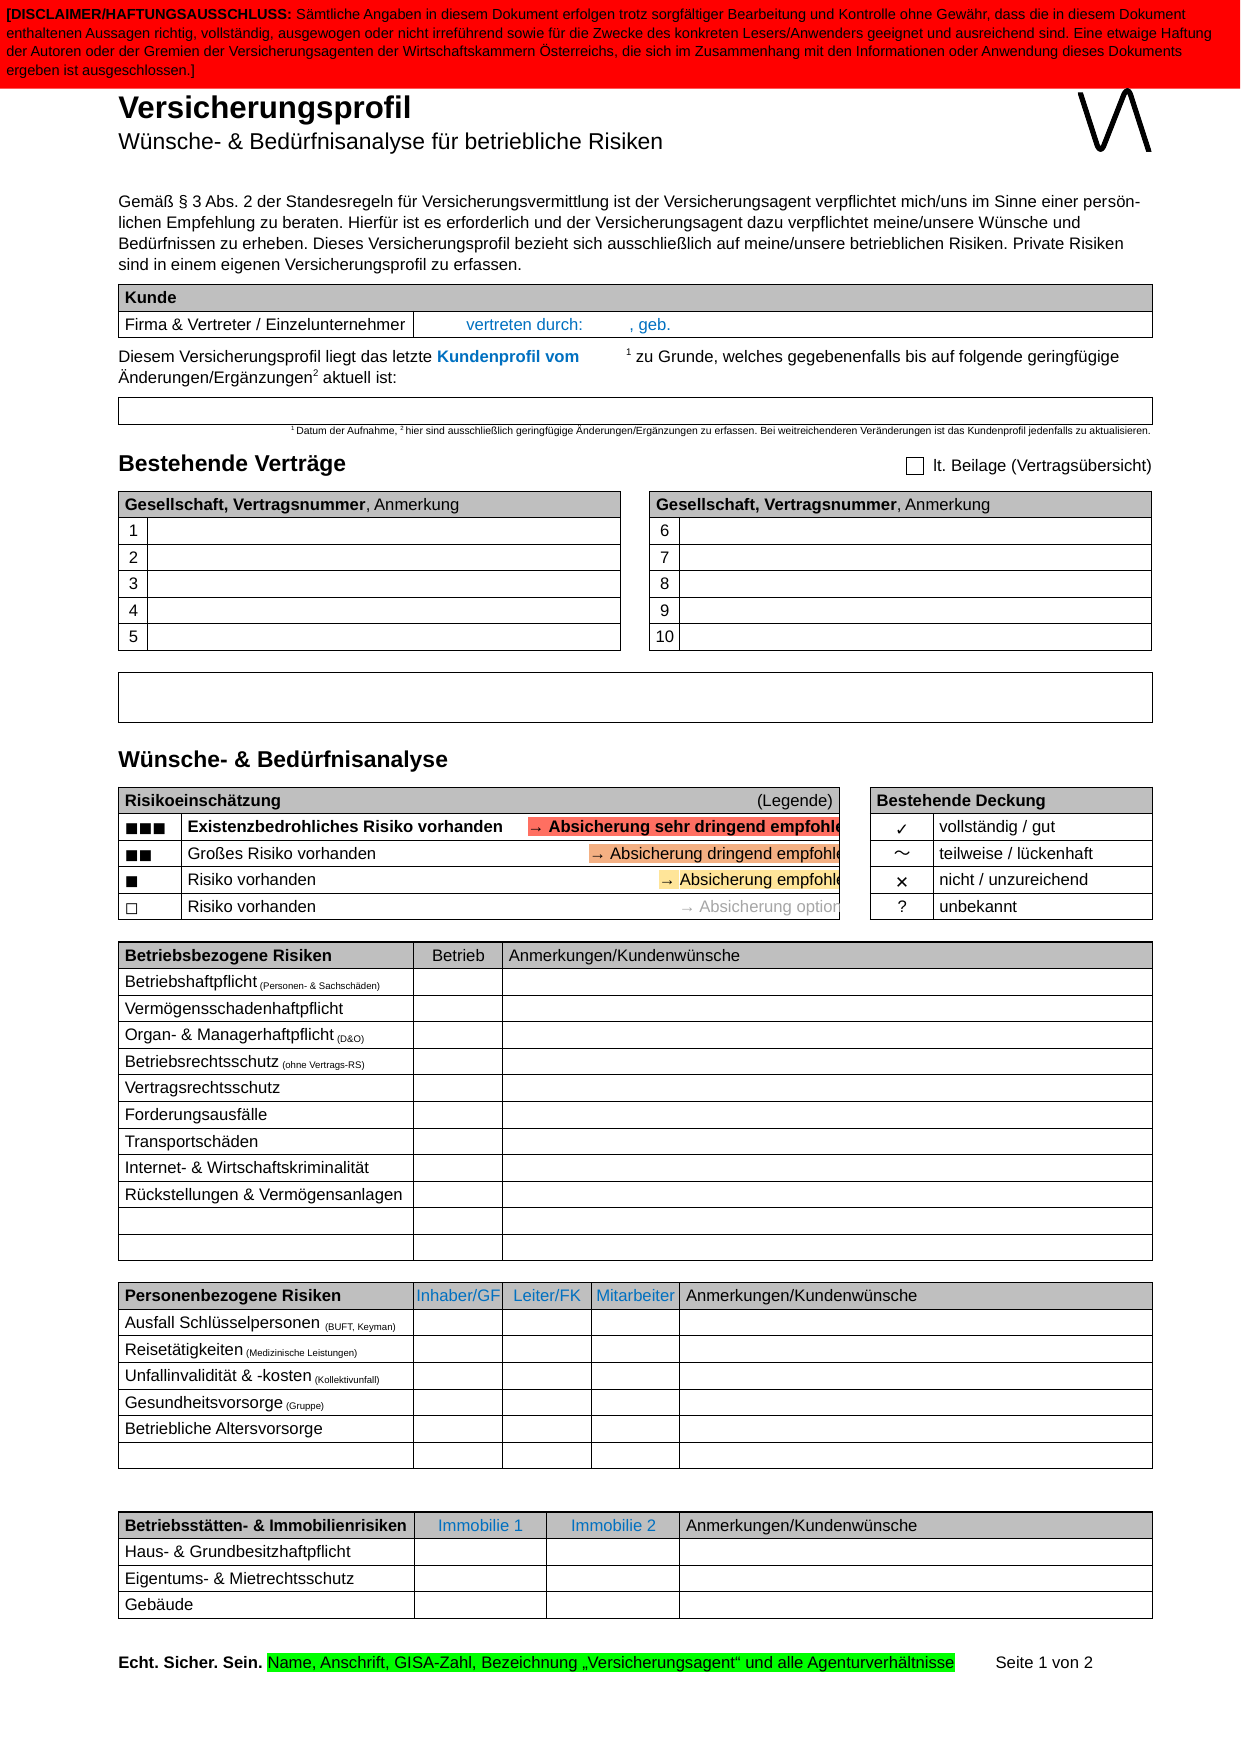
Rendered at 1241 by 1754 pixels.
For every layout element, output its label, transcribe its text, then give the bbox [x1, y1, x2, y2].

table_cell Betriebsrechtsschutz (ohne Vertrags-RS) fgfg [119, 1049, 413, 1074]
table_cell Haus- & Grundbesitzhaftpflicht [119, 1539, 414, 1564]
table_cell Internet- & Wirtschaftskriminalität [119, 1155, 413, 1181]
table_cell 6 [650, 518, 679, 544]
table_cell Betriebshaftpflicht (Personen- & Sachschäden) [119, 969, 413, 994]
table_header Anmerkungen/Kundenwünsche [680, 1283, 1152, 1309]
table_cell [621, 517, 649, 544]
text Diesem Versicherungsprofil liegt das letzte Kundenprofil vom 1 zu Grunde, welches gegebenenfalls bis auf folgende geringfügige Änderungen/Ergänzungen2 aktuell ist: [118, 346, 1152, 387]
table_cell [414, 1443, 502, 1468]
table_cell 10 [650, 624, 679, 650]
table_cell 3 [119, 571, 147, 597]
table_cell [414, 996, 502, 1021]
table_cell 8 [650, 571, 679, 597]
table_cell [503, 1075, 1152, 1101]
table_cell [680, 1566, 1152, 1591]
table_header Betriebsstätten- & Immobilienrisiken [119, 1513, 414, 1538]
table_cell [503, 1182, 1152, 1207]
table_header Mitarbeiter [592, 1283, 679, 1309]
table_header Bestehende Deckung (Legende) [871, 788, 1152, 813]
table_cell Transportschäden [119, 1129, 413, 1154]
table_cell Existenzbedrohliches Risiko vorhanden → Absicherung sehr dringend empfohlen [182, 814, 839, 840]
table_cell [415, 1592, 546, 1618]
table_cell [547, 1566, 679, 1591]
table_cell Rückstellungen & Vermögensanlagen [119, 1182, 413, 1207]
table_cell [503, 1416, 591, 1442]
table_cell [503, 1129, 1152, 1154]
table_cell Unfallinvalidität & -kosten (Kollektivunfall) [119, 1363, 413, 1388]
table_header Betrieb [414, 943, 502, 968]
table_cell 1 [119, 518, 147, 544]
table_cell nicht / unzureichend [934, 867, 1152, 893]
table_cell [621, 570, 649, 597]
table_cell ◼ [119, 867, 181, 893]
table_cell [503, 1363, 591, 1388]
table_cell [680, 598, 1151, 623]
table_cell [503, 1022, 1152, 1048]
table_cell Firma & Vertreter / Einzelunternehmer [119, 312, 413, 337]
table_cell ◼◼◼ [119, 814, 181, 840]
table_header Kunde [119, 285, 414, 311]
table_cell [148, 624, 620, 650]
table_cell [680, 1390, 1152, 1415]
table_header Inhaber/GF [414, 1283, 502, 1309]
table_cell Reisetätigkeiten (Medizinische Leistungen) [119, 1336, 413, 1362]
picture [1077, 88, 1152, 152]
table_cell [680, 1336, 1152, 1362]
table_cell [415, 1539, 546, 1564]
table_cell [503, 1049, 1152, 1074]
table_cell [840, 866, 870, 893]
table_header Betriebsbezogene Risiken [119, 943, 413, 968]
table_cell Gesundheitsvorsorge (Gruppe) [119, 1390, 413, 1415]
table_header Immobilie 1 [415, 1513, 546, 1538]
table_cell unbekannt [934, 894, 1152, 919]
table_cell [414, 1182, 502, 1207]
table_cell 4 [119, 598, 147, 623]
table_cell [503, 1310, 591, 1335]
table_header Gesellschaft, Vertragsnummer, Anmerkung [119, 492, 620, 517]
table_cell ～ [871, 841, 933, 866]
table_cell [119, 1235, 413, 1260]
table_cell ◻ [119, 894, 181, 919]
table_header [119, 398, 1152, 423]
table_cell 5 [119, 624, 147, 650]
table_cell Forderungsausfälle [119, 1102, 413, 1127]
table_cell 2 [119, 545, 147, 570]
table_cell [547, 1539, 679, 1564]
table_header Personenbezogene Risiken [119, 1283, 413, 1309]
table_cell [503, 996, 1152, 1021]
table_cell Gebäude [119, 1592, 414, 1618]
table_cell ✓ [871, 814, 933, 840]
table_cell teilweise / lückenhaft [934, 841, 1152, 866]
table_cell , geb. [414, 312, 1152, 337]
table_cell [414, 1208, 502, 1234]
table_cell ⬤ [503, 969, 1152, 994]
table_cell Ausfall Schlüsselpersonen (BUFT, Keyman) [119, 1310, 413, 1335]
table_cell Großes Risiko vorhanden → Absicherung dringend empfohlen [182, 841, 839, 866]
table_cell [414, 1049, 502, 1074]
table_header Risikoeinschätzung (Legende) [119, 788, 839, 813]
table_cell ? [871, 894, 933, 919]
table_cell [680, 1310, 1152, 1335]
table_header Immobilie 2 [547, 1513, 679, 1538]
table_cell [680, 571, 1151, 597]
table_cell [680, 624, 1151, 650]
table_cell [680, 1443, 1152, 1468]
table_cell [547, 1592, 679, 1618]
table_cell [840, 813, 870, 840]
table_cell [592, 1416, 679, 1442]
table_cell [415, 1566, 546, 1591]
table_cell [119, 1443, 413, 1468]
table_cell [503, 1235, 1152, 1260]
table_cell [148, 545, 620, 570]
table_header Leiter/FK [503, 1283, 591, 1309]
table_cell [414, 1155, 502, 1181]
table_cell Vertragsrechtsschutz [119, 1075, 413, 1101]
table_cell [503, 1102, 1152, 1127]
table_cell [840, 893, 870, 919]
table_header [621, 491, 649, 517]
table_cell [592, 1336, 679, 1362]
table_cell [592, 1310, 679, 1335]
table_cell [621, 597, 649, 623]
table_cell ✕ [871, 867, 933, 893]
table_cell [148, 518, 620, 544]
table_cell [680, 545, 1151, 570]
table_header Anmerkungen/Kundenwünsche [503, 943, 1152, 968]
table_cell Organ- & Managerhaftpflicht (D&O) [119, 1022, 413, 1048]
table_header Anmerkungen/Kundenwünsche [680, 1513, 1152, 1538]
table_cell [414, 1102, 502, 1127]
table_cell [621, 623, 649, 650]
table_cell [592, 1390, 679, 1415]
table_cell [592, 1443, 679, 1468]
table_cell [503, 1443, 591, 1468]
table_cell [621, 544, 649, 570]
table_cell [414, 969, 502, 994]
table_cell [148, 571, 620, 597]
table_cell [119, 1208, 413, 1234]
table_cell [680, 1416, 1152, 1442]
table_header [414, 285, 1152, 311]
table_header [840, 787, 870, 813]
table_cell 9 [650, 598, 679, 623]
subtitle Wünsche- & Bedürfnisanalyse [118, 746, 1152, 772]
table_cell [414, 1075, 502, 1101]
table_header [119, 673, 1152, 722]
table_cell [503, 1155, 1152, 1181]
table_cell Vermögensschadenhaftpflicht [119, 996, 413, 1021]
table_cell vollständig / gut [934, 814, 1152, 840]
table_cell 7 [650, 545, 679, 570]
table_cell [414, 1235, 502, 1260]
table_header Gesellschaft, Vertragsnummer, Anmerkung [650, 492, 1151, 517]
table_cell [414, 1416, 502, 1442]
table_cell [414, 1310, 502, 1335]
table_cell [148, 598, 620, 623]
table_cell [414, 1336, 502, 1362]
table_cell Risiko vorhanden → Absicherung empfohlen [182, 867, 839, 893]
table_cell [503, 1208, 1152, 1234]
table_cell [414, 1022, 502, 1048]
table_cell [414, 1363, 502, 1388]
table_cell Risiko vorhanden → Absicherung optional [182, 894, 839, 919]
table_cell ◼◼ [119, 841, 181, 866]
table_cell Betriebliche Altersvorsorge [119, 1416, 413, 1442]
table_cell [592, 1363, 679, 1388]
table_cell [414, 1129, 502, 1154]
table_cell [840, 840, 870, 866]
table_cell [680, 518, 1151, 544]
table_cell [414, 1390, 502, 1415]
table_cell [680, 1592, 1152, 1618]
table_cell Eigentums- & Mietrechtsschutz [119, 1566, 414, 1591]
table_cell [503, 1390, 591, 1415]
table_cell [680, 1539, 1152, 1564]
text Gemäß § 3 Abs. 2 der Standesregeln für Versicherungsvermittlung ist der Versicherungsagent verpflichtet mich/uns im Sinne einer persönlichen Empfehlung zu beraten. Hierfür ist es erforderlich und der Versicherungsagent dazu verpflichtet meine/unsere Wünsche und Bedürfnissen zu erheben. Dieses Versicherungsprofil bezieht sich ausschließlich auf meine/unsere betrieblichen Risiken. Private Risiken sind in einem eigenen Versicherungsprofil zu erfassen. [118, 191, 1152, 274]
subtitle Bestehende Verträge lt. Beilage (Vertragsübersicht) [118, 450, 1152, 476]
table_cell [680, 1363, 1152, 1388]
table_cell [503, 1336, 591, 1362]
